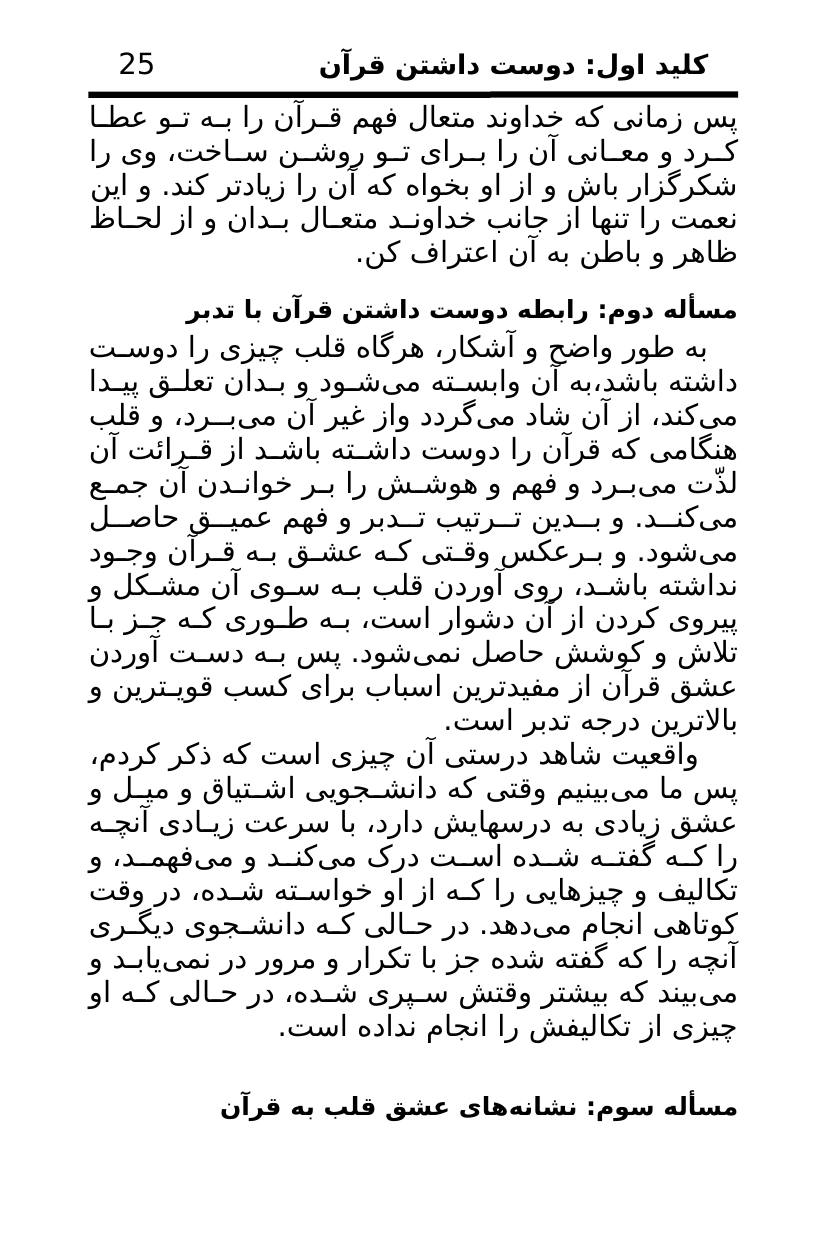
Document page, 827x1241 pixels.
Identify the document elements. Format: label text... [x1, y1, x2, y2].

text مسأله سوم: نشانه‌های عشق قلب به قرآن [89, 1092, 738, 1122]
text مسأله دوم: رابطه دوست داشتن قرآن با تدبر [89, 295, 738, 324]
text به طور واضح و آشکار، هرگاه قلب چیزی را دوست داشته باشد،به آن وابسته می‌شود و بدان تعلق پیدا می‌کند، از آن شاد می‌گردد واز غیر آن می‌برد، و قلب هنگامی که قرآن را دوست داشته باشد از قرائت آن لذّت می‌برد و فهم و هوشش را بر خواندن آن جمع می‌کند. و بدین ترتیب تدبر و فهم عمیق حاصل می‌شود. و برعکس وقتی که عشق به قرآن وجود نداشته باشد، روی آوردن قلب به سوی آن مشکل و پیروی کردن از آن دشوار است، به طوری که جز با تلاش و کوشش حاصل نمی‌شود. پس به دست آوردن عشق قرآن از مفیدترین اسباب برای کسب قویترین و بالاترین درجه تدبر است. [89, 330, 738, 738]
text واقعیت شاهد درستی آن چیزی است که ذکر کردم، پس ما می‌بینیم وقتی که دانشجویی اشتیاق و میل و عشق زیادی به درسهایش دارد، با سرعت زیادی آنچه را که گفته شده است درک می‌کند و می‌فهمد، و تکالیف و چیزهایی را که از او خواسته شده، در وقت کوتاهی انجام می‌دهد. در حالی که دانشجوی دیگری آنچه را که گفته شده جز با تکرار و مرور در نمی‌یابد و می‌بیند که بیشتر وقتش سپری شده، در حالی که او چیزی از تکالیفش را انجام نداده است. [89, 738, 738, 1043]
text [89, 100, 738, 270]
